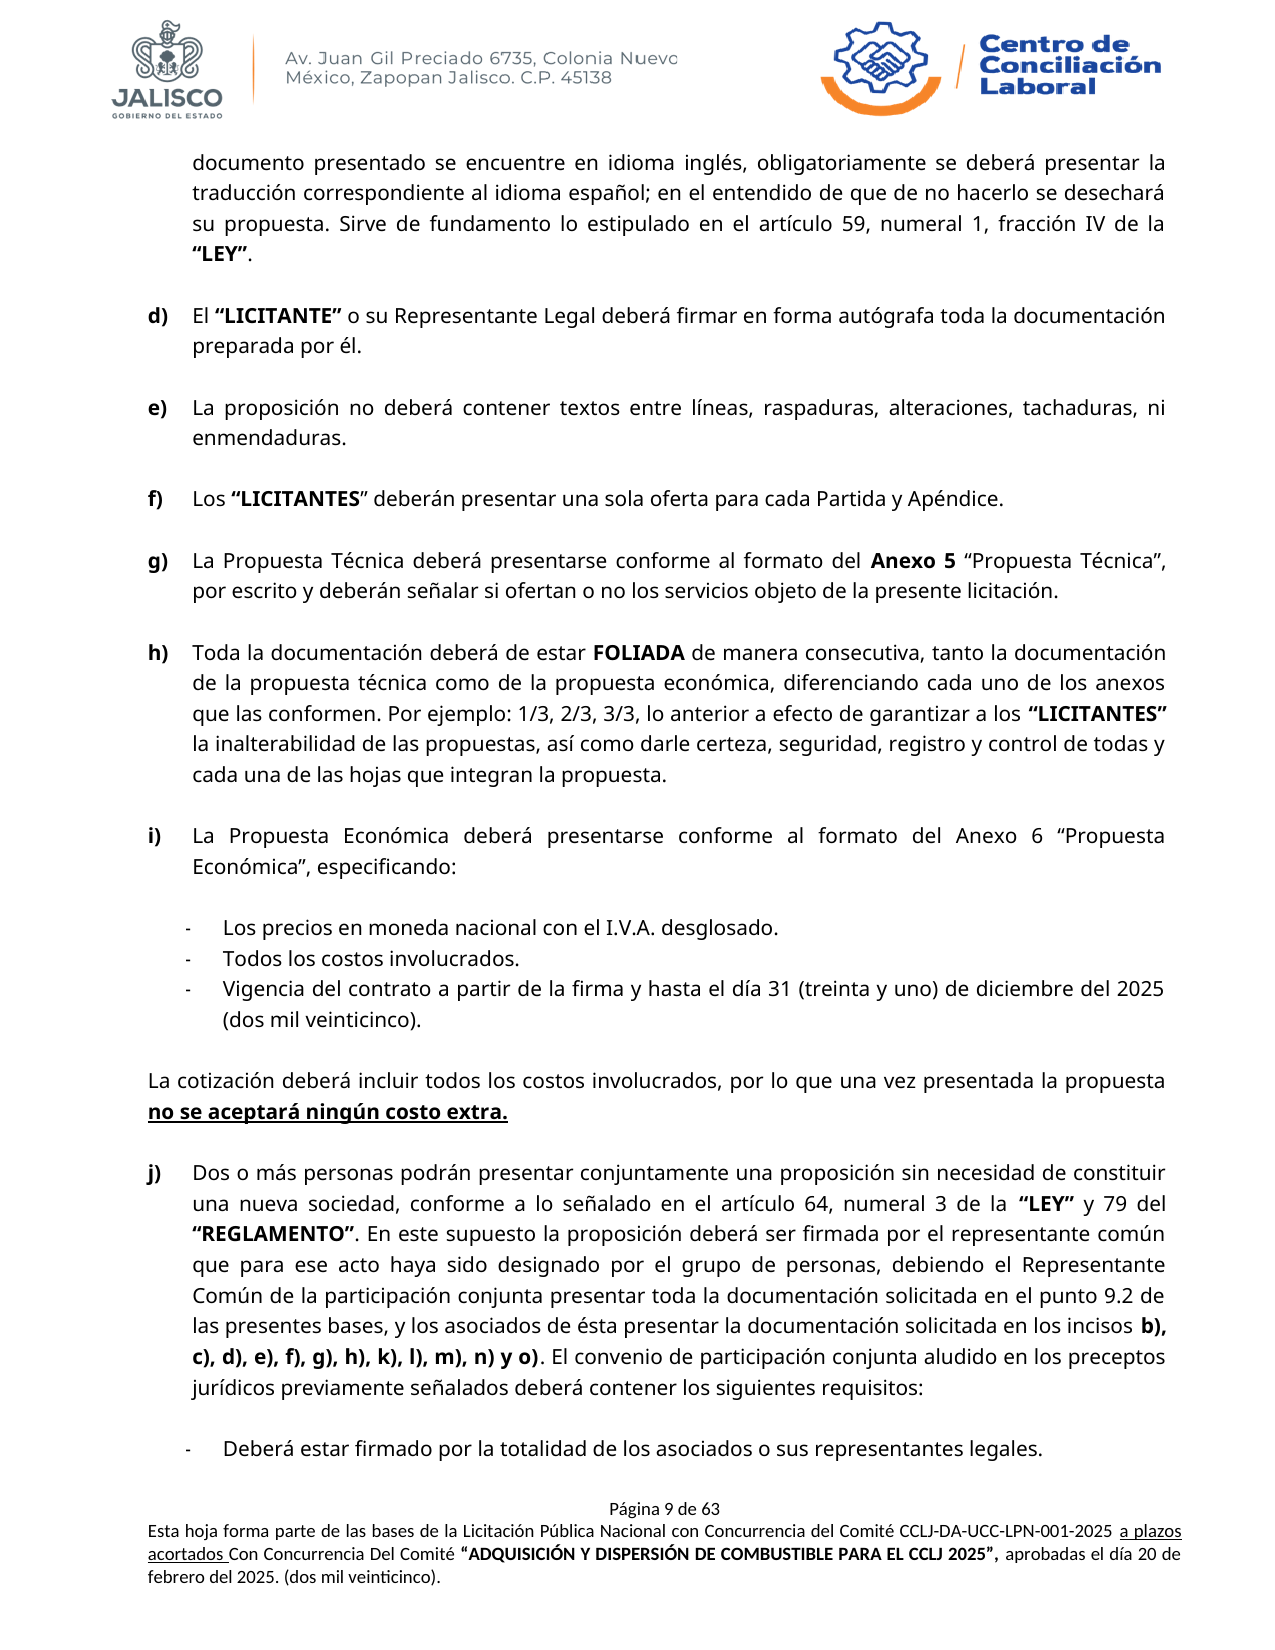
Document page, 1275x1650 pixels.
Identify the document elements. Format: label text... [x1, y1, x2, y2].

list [148, 148, 1167, 268]
picture [102, 19, 677, 122]
list Deberá estar firmado por la totalidad de los asociados o sus representantes legales. [185, 1434, 1167, 1462]
list La Propuesta Técnica deberá presentarse conforme al formato del Anexo 5 “Propuesta Técnica”, por escrito y deberán señalar si ofertan o no los servicios objeto de la presente licitación. [148, 546, 1167, 605]
list El “LICITANTE” o su Representante Legal deberá firmar en forma autógrafa toda la documentación preparada por él. [148, 301, 1167, 360]
list Los “LICITANTES” deberán presentar una sola oferta para cada Partida y Apéndice. [148, 484, 1167, 513]
list Vigencia del contrato a partir de la firma y hasta el día 31 (treinta y uno) de diciembre del 2025 (dos mil veinticinco). [185, 974, 1167, 1034]
list La Propuesta Económica deberá presentarse conforme al formato del Anexo 6 “Propuesta Económica”, especificando: [148, 821, 1167, 881]
list Todos los costos involucrados. [185, 944, 1167, 972]
text La cotización deberá incluir todos los costos involucrados, por lo que una vez presentada la propuesta no se aceptará ningún costo extra. [148, 1066, 1167, 1126]
picture [800, 12, 1222, 130]
list Los precios en moneda nacional con el I.V.A. desglosado. [185, 913, 1167, 942]
list Toda la documentación deberá de estar FOLIADA de manera consecutiva, tanto la documentación de la propuesta técnica como de la propuesta económica, diferenciando cada uno de los anexos que las conformen. Por ejemplo: 1/3, 2/3, 3/3, lo anterior a efecto de garantizar a los “LICITANTES” la inalterabilidad de las propuestas, así como darle certeza, seguridad, registro y control de todas y cada una de las hojas que integran la propuesta. [148, 638, 1167, 789]
list La proposición no deberá contener textos entre líneas, raspaduras, alteraciones, tachaduras, ni enmendaduras. [148, 393, 1167, 452]
list Dos o más personas podrán presentar conjuntamente una proposición sin necesidad de constituir una nueva sociedad, conforme a lo señalado en el artículo 64, numeral 3 de la “LEY” y 79 del “REGLAMENTO”. En este supuesto la proposición deberá ser firmada por el representante común que para ese acto haya sido designado por el grupo de personas, debiendo el Representante Común de la participación conjunta presentar toda la documentación solicitada en el punto 9.2 de las presentes bases, y los asociados de ésta presentar la documentación solicitada en los incisos b), c), d), e), f), g), h), k), l), m), n) y o). El convenio de participación conjunta aludido en los preceptos jurídicos previamente señalados deberá contener los siguientes requisitos: [148, 1158, 1167, 1401]
